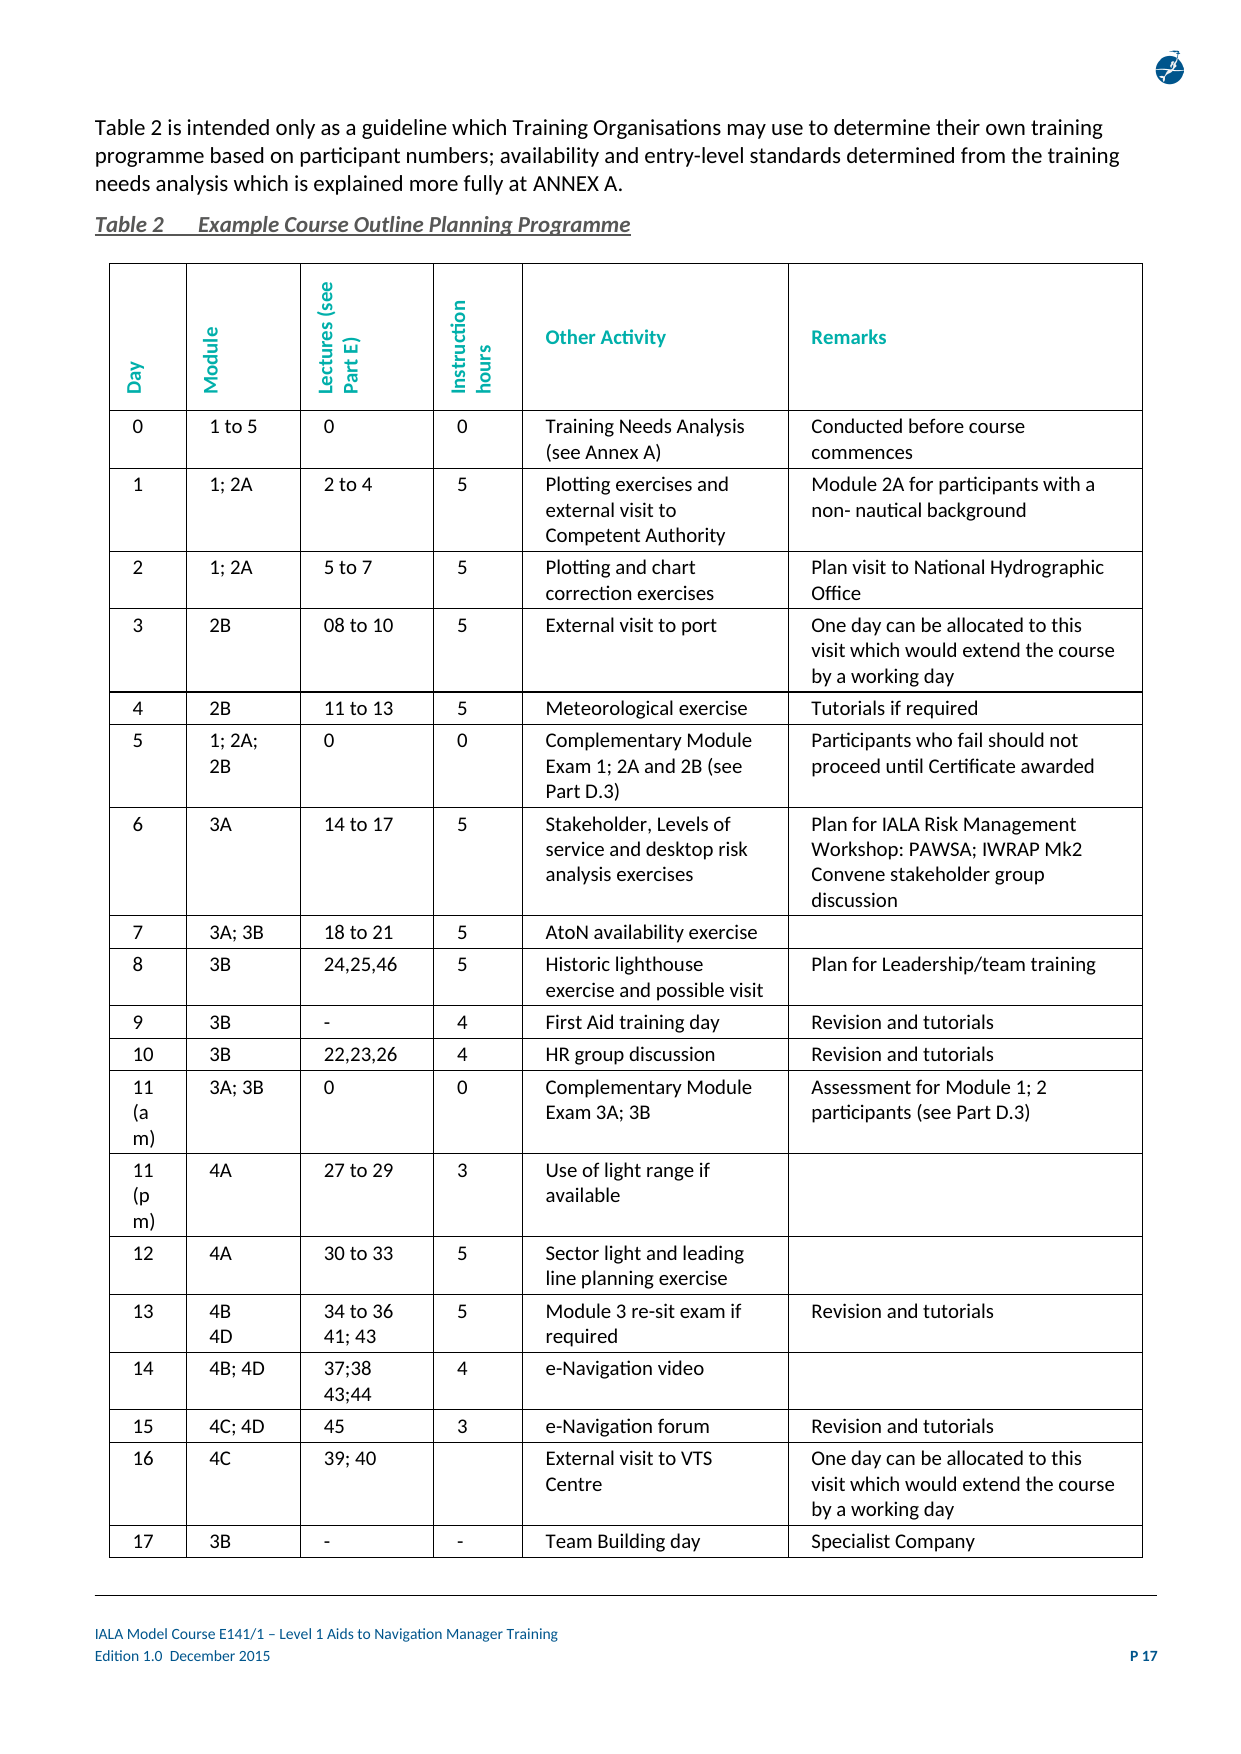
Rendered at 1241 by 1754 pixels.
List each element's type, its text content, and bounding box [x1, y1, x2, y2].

table_cell 0 [301, 411, 433, 467]
text Table 2 is intended only as a guideline which Training Organisations may use to determine their own training programme based on participant numbers; availability and entry-level standards determined from the training needs analysis which is explained more fully at ANNEX A. [94, 113, 1157, 198]
table_cell 3A [187, 808, 300, 915]
table_cell 08 to 10 [301, 609, 433, 691]
table_cell 4 [110, 693, 186, 724]
table_cell 4C; 4D [187, 1410, 300, 1442]
table_cell External visit to port [523, 609, 788, 691]
table_cell [434, 1443, 522, 1525]
table_cell 14 [110, 1353, 186, 1409]
table_cell 11 to 13 [301, 693, 433, 724]
table_cell 7 [110, 916, 186, 948]
table_cell 1; 2A; 2B [187, 725, 300, 807]
table_cell External visit to VTS Centre [523, 1443, 788, 1525]
table_cell 37;38 43;44 [301, 1353, 433, 1409]
table_cell Conducted before course commences [789, 411, 1142, 467]
table_cell 0 [110, 411, 186, 467]
table_cell 5 [434, 808, 522, 915]
table_cell Plotting exercises and external visit to Competent Authority [523, 469, 788, 551]
table_cell 0 [434, 411, 522, 467]
table_cell 5 [434, 1237, 522, 1294]
table_cell 5 [434, 949, 522, 1005]
table_cell 0 [301, 725, 433, 807]
table_cell Plan for IALA Risk Management Workshop: PAWSA; IWRAP Mk2 Convene stakeholder group discussion [789, 808, 1142, 915]
table_cell 1; 2A [187, 552, 300, 608]
table_cell Revision and tutorials [789, 1295, 1142, 1352]
table_cell 39; 40 [301, 1443, 433, 1525]
table_cell Stakeholder, Levels of service and desktop risk analysis exercises [523, 808, 788, 915]
table_cell - [301, 1526, 433, 1557]
table_cell Revision and tutorials [789, 1410, 1142, 1442]
table_cell [789, 916, 1142, 948]
picture [1124, 0, 1241, 119]
table_cell Complementary Module Exam 1; 2A and 2B (see Part D.3) [523, 725, 788, 807]
table_cell Participants who fail should not proceed until Certificate awarded [789, 725, 1142, 807]
table_cell 2B [187, 609, 300, 691]
table_cell 34 to 36 41; 43 [301, 1295, 433, 1352]
table_cell 3B [187, 1006, 300, 1038]
table_cell 16 [110, 1443, 186, 1525]
table_cell e-Navigation forum [523, 1410, 788, 1442]
table_cell 13 [110, 1295, 186, 1352]
table_cell Plotting and chart correction exercises [523, 552, 788, 608]
table_cell 2 [110, 552, 186, 608]
table_cell Specialist Company [789, 1526, 1142, 1557]
table_header Other Activity [523, 264, 788, 410]
table_cell 0 [301, 1071, 433, 1153]
table_cell - [434, 1526, 522, 1557]
table_cell 1; 2A [187, 469, 300, 551]
table_cell Revision and tutorials [789, 1039, 1142, 1070]
table_cell Training Needs Analysis (see Annex A) [523, 411, 788, 467]
table_cell 0 [434, 725, 522, 807]
table_cell Historic lighthouse exercise and possible visit [523, 949, 788, 1005]
table_header Remarks [789, 264, 1142, 410]
table_cell 12 [110, 1237, 186, 1294]
table_cell 10 [110, 1039, 186, 1070]
table_cell 24,25,46 [301, 949, 433, 1005]
table_cell 3B [187, 1526, 300, 1557]
table_cell Module 3 re-sit exam if required [523, 1295, 788, 1352]
table_cell 15 [110, 1410, 186, 1442]
table_header Module [187, 264, 300, 410]
table_cell 5 [434, 552, 522, 608]
table_header Lectures (see Part E) [301, 264, 433, 410]
table_cell 17 [110, 1526, 186, 1557]
table_cell 3B [187, 1039, 300, 1070]
table_cell 30 to 33 [301, 1237, 433, 1294]
table_cell HR group discussion [523, 1039, 788, 1070]
table_cell One day can be allocated to this visit which would extend the course by a working day [789, 609, 1142, 691]
table_cell 11 (pm) [110, 1154, 186, 1236]
table_cell Module 2A for participants with a non- nautical background [789, 469, 1142, 551]
table_cell 5 [434, 693, 522, 724]
table_header Day [110, 264, 186, 410]
table_cell [789, 1237, 1142, 1294]
table_cell 14 to 17 [301, 808, 433, 915]
table_cell 5 [434, 916, 522, 948]
table_header Instruction hours [434, 264, 522, 410]
table_cell 5 [434, 1295, 522, 1352]
table_cell 4 [434, 1353, 522, 1409]
table_cell 4A [187, 1237, 300, 1294]
table_cell 9 [110, 1006, 186, 1038]
table_cell 5 [434, 609, 522, 691]
text Example Course Outline Planning Programme [94, 210, 1157, 238]
table_cell 1 to 5 [187, 411, 300, 467]
table_cell 5 [434, 469, 522, 551]
table_cell 1 [110, 469, 186, 551]
table_cell Meteorological exercise [523, 693, 788, 724]
table_cell 2B [187, 693, 300, 724]
table_cell 4A [187, 1154, 300, 1236]
table_cell Team Building day [523, 1526, 788, 1557]
table_cell 3 [110, 609, 186, 691]
table_cell 2 to 4 [301, 469, 433, 551]
table_cell Complementary Module Exam 3A; 3B [523, 1071, 788, 1153]
table_cell AtoN availability exercise [523, 916, 788, 948]
table_cell 11 (am) [110, 1071, 186, 1153]
table_cell [789, 1154, 1142, 1236]
table_cell e-Navigation video [523, 1353, 788, 1409]
table_cell [789, 1353, 1142, 1409]
table_cell 3A; 3B [187, 1071, 300, 1153]
table_cell 27 to 29 [301, 1154, 433, 1236]
table_cell 0 [434, 1071, 522, 1153]
table_cell 4B; 4D [187, 1353, 300, 1409]
table_cell One day can be allocated to this visit which would extend the course by a working day [789, 1443, 1142, 1525]
table_cell 4B 4D [187, 1295, 300, 1352]
table_cell 3 [434, 1154, 522, 1236]
table_cell 18 to 21 [301, 916, 433, 948]
table_cell Tutorials if required [789, 693, 1142, 724]
table_cell 3 [434, 1410, 522, 1442]
table_cell Plan for Leadership/team training [789, 949, 1142, 1005]
table_cell 45 [301, 1410, 433, 1442]
table_cell 4 [434, 1039, 522, 1070]
table_cell 5 to 7 [301, 552, 433, 608]
table_cell 6 [110, 808, 186, 915]
table_cell 8 [110, 949, 186, 1005]
table_cell Sector light and leading line planning exercise [523, 1237, 788, 1294]
table_cell Assessment for Module 1; 2 participants (see Part D.3) [789, 1071, 1142, 1153]
table_cell 4C [187, 1443, 300, 1525]
table_cell Use of light range if available [523, 1154, 788, 1236]
table_cell 5 [110, 725, 186, 807]
table_cell 3B [187, 949, 300, 1005]
table_cell First Aid training day [523, 1006, 788, 1038]
table_cell 22,23,26 [301, 1039, 433, 1070]
table_cell 4 [434, 1006, 522, 1038]
table_cell - [301, 1006, 433, 1038]
table_cell 3A; 3B [187, 916, 300, 948]
table_cell Plan visit to National Hydrographic Office [789, 552, 1142, 608]
table_cell Revision and tutorials [789, 1006, 1142, 1038]
